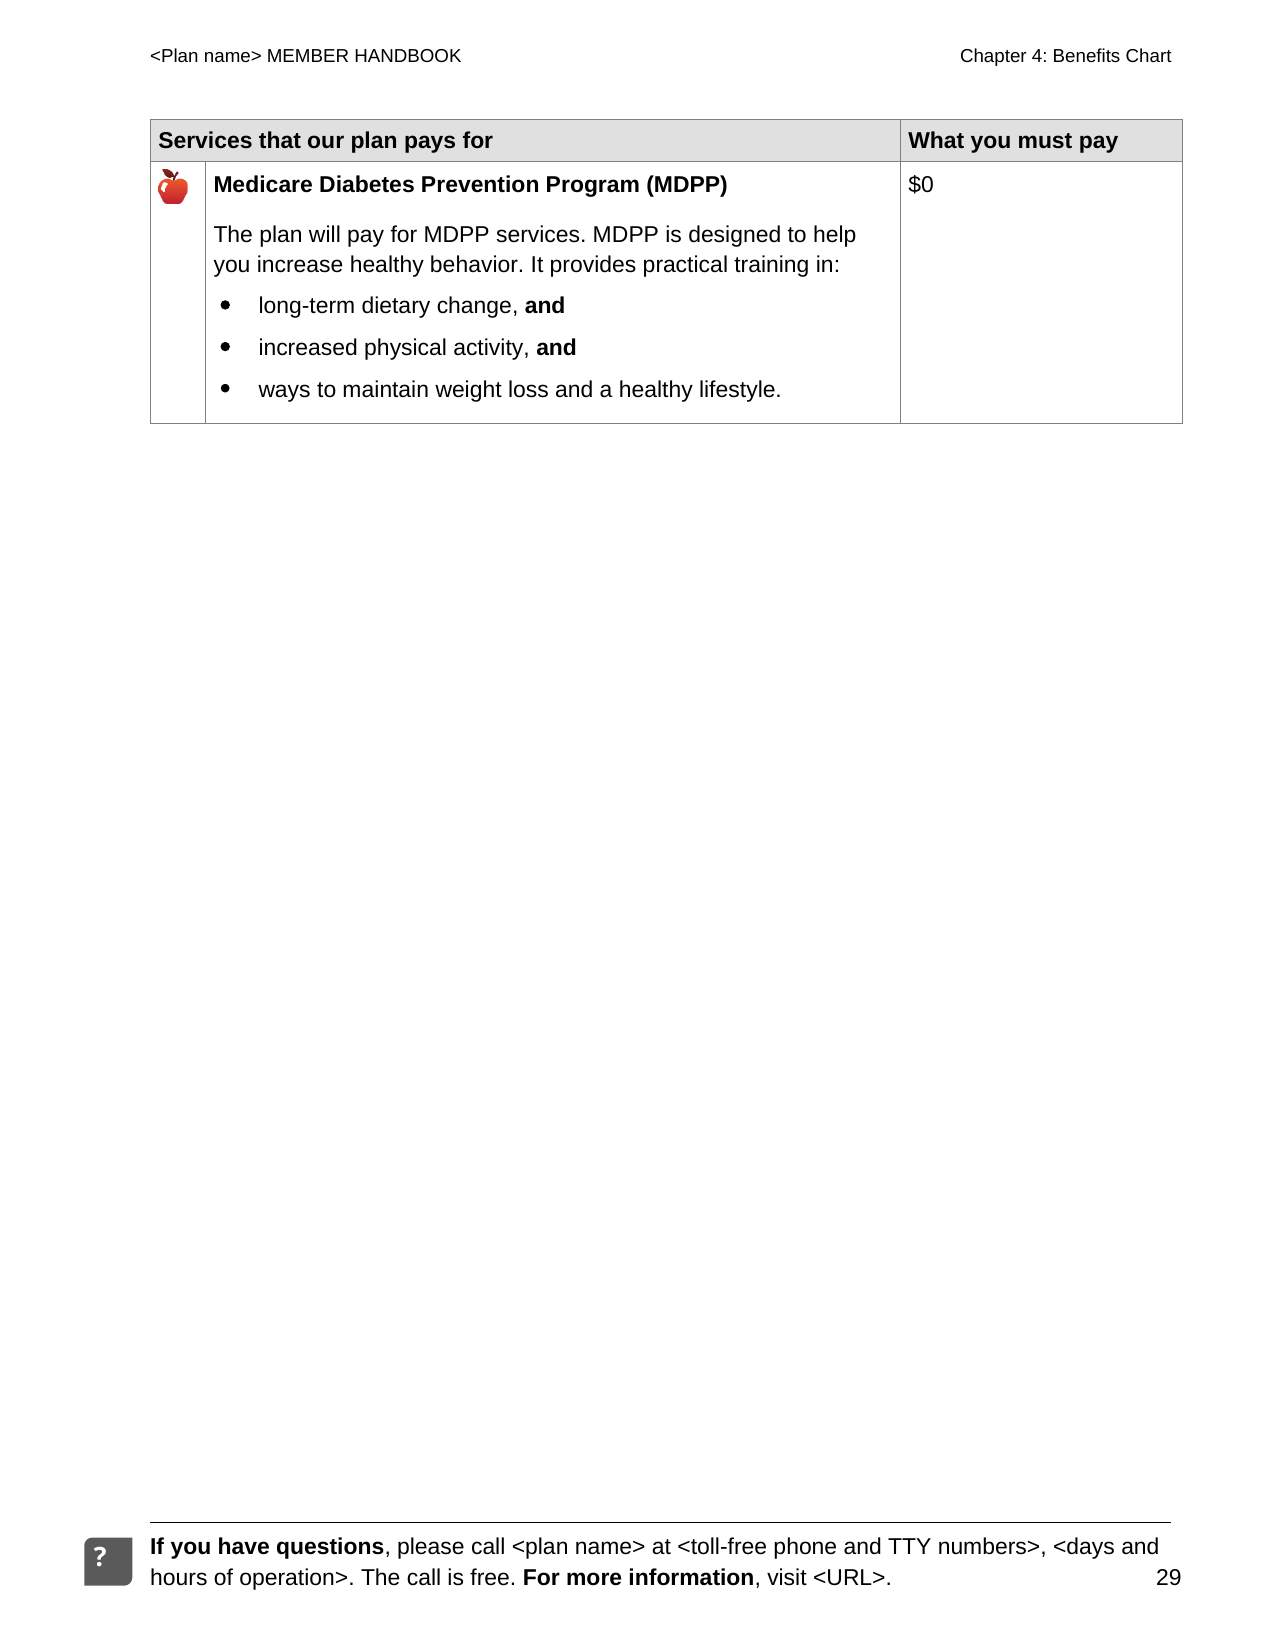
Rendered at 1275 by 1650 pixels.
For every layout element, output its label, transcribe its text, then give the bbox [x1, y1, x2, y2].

table_header Services that our plan pays for [151, 120, 900, 161]
picture [158, 169, 188, 204]
table_cell $0 [901, 162, 1182, 423]
table_cell Medicare Diabetes Prevention Program (MDPP) The plan will pay for MDPP services. MDPP is designed to help you increase healthy behavior. It provides practical training in: long-term dietary change, and increased physical activity, and ways to maintain weight loss and a healthy lifestyle. [206, 162, 900, 423]
table_header What you must pay [901, 120, 1182, 161]
table_cell [151, 162, 205, 423]
